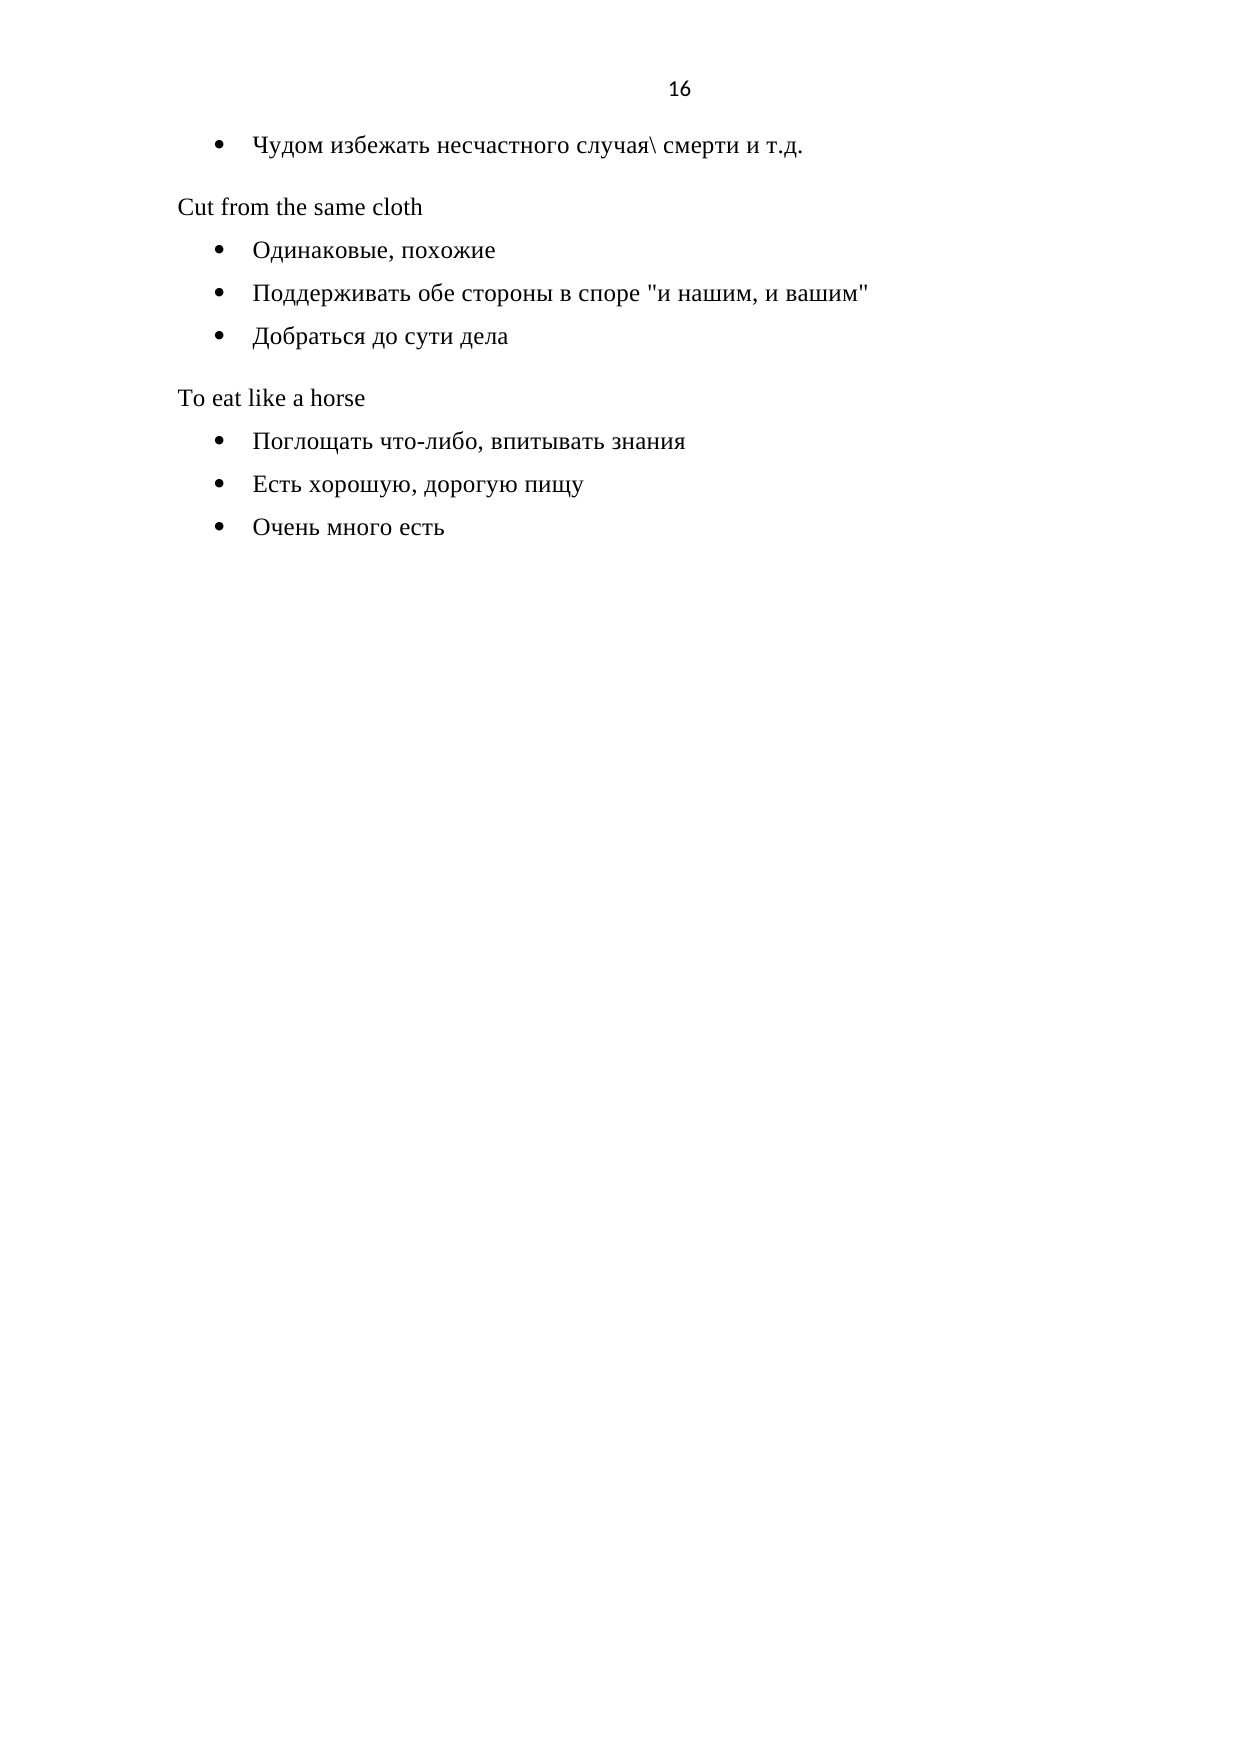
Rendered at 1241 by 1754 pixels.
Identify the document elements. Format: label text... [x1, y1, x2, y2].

list Есть хорошую, дорогую пищу [215, 469, 1181, 498]
text Cut from the same cloth [177, 192, 1181, 221]
list Добраться до сути дела [215, 321, 1181, 350]
list Очень много есть [215, 512, 1181, 541]
list Поддерживать обе стороны в споре "и нашим, и вашим" [215, 278, 1181, 307]
text To eat like a horse [177, 383, 1181, 412]
list Чудом избежать несчастного случая\ смерти и т.д. [215, 130, 1181, 159]
list Одинаковые, похожие [215, 235, 1181, 264]
list Поглощать что-либо, впитывать знания [215, 426, 1181, 455]
